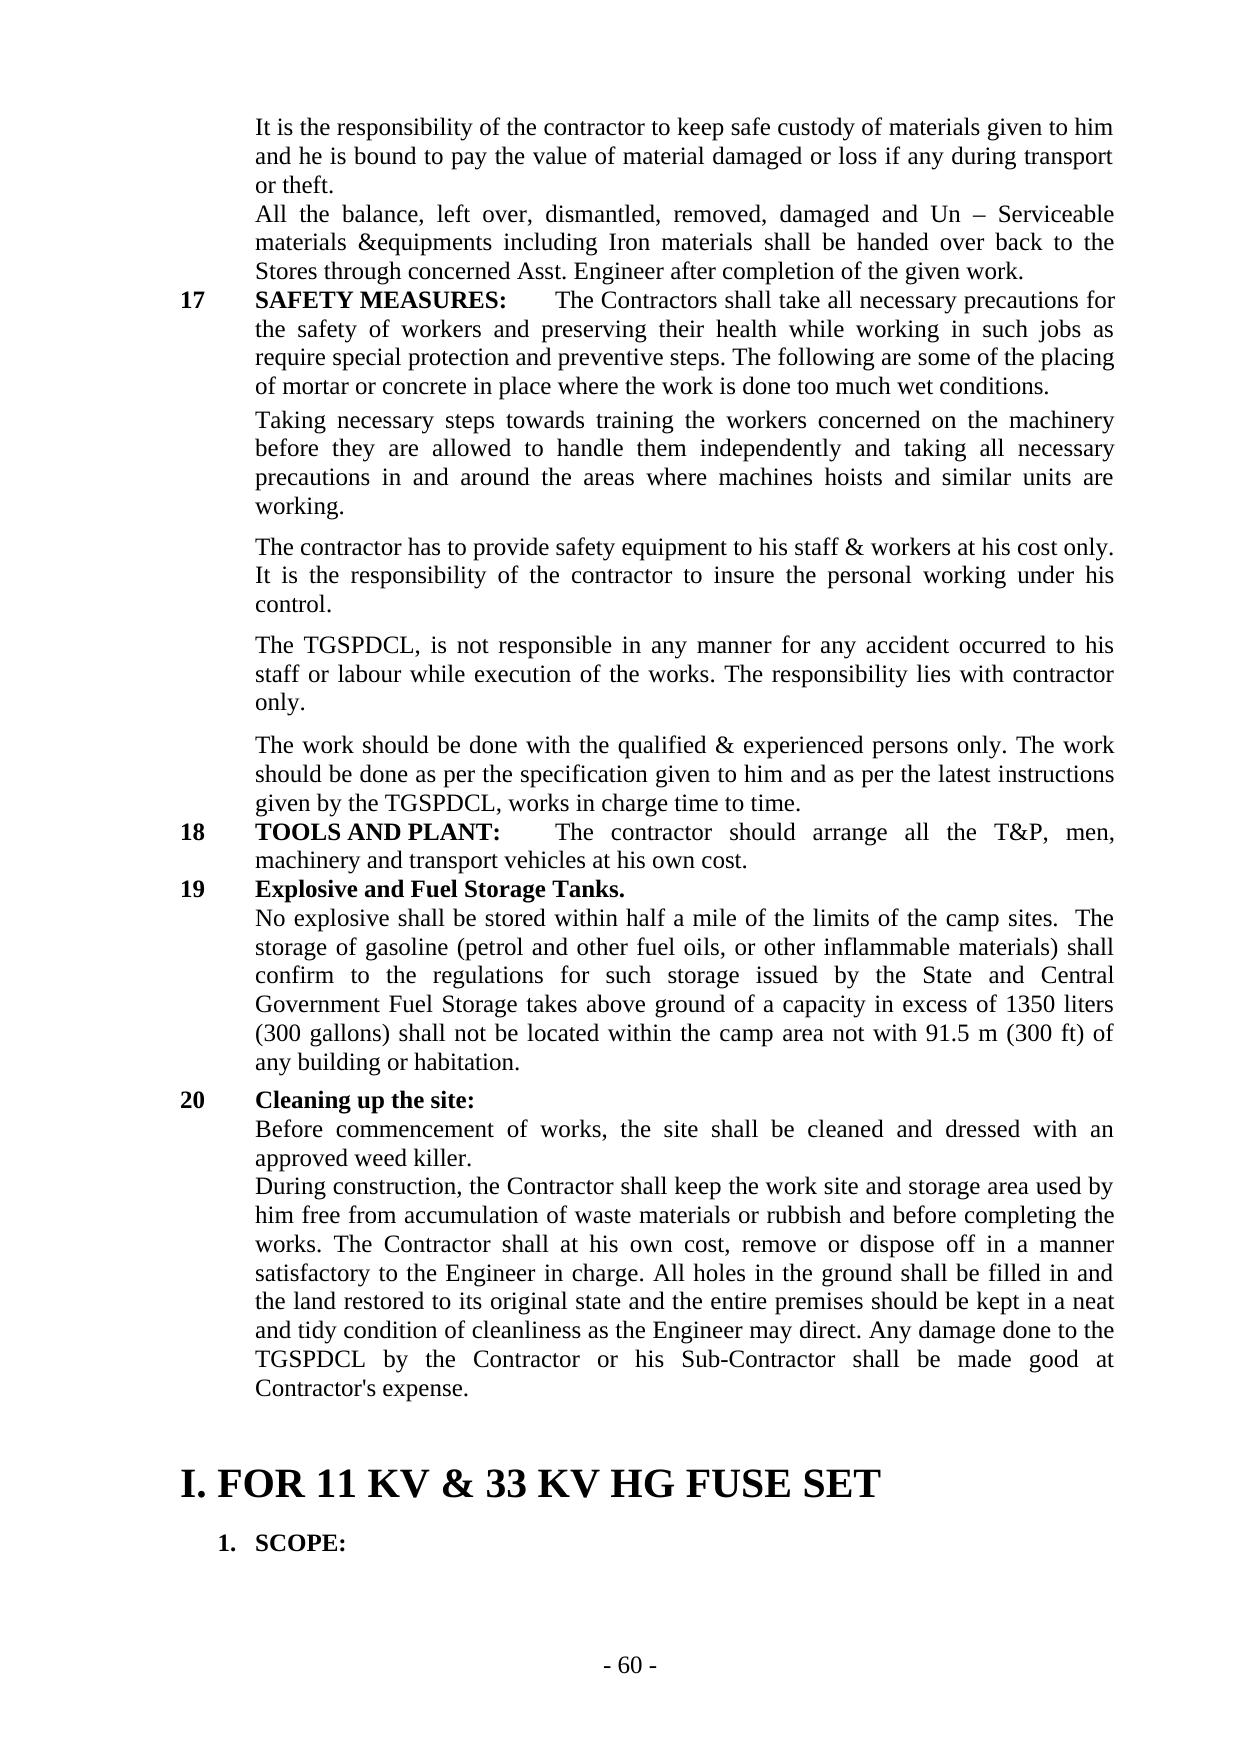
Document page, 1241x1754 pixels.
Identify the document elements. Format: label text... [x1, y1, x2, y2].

text 18 TOOLS AND PLANT: The contractor should arrange all the T&P, men, machinery and transport vehicles at his own cost. [180, 817, 1115, 874]
text 20 Cleaning up the site: [180, 1085, 1115, 1114]
text During construction, the Contractor shall keep the work site and storage area used by him free from accumulation of waste materials or rubbish and before completing the works. The Contractor shall at his own cost, remove or dispose off in a manner satisfactory to the Engineer in charge. All holes in the ground shall be filled in and the land restored to its original state and the entire premises should be kept in a neat and tidy condition of cleanliness as the Engineer may direct. Any damage done to the TGSPDCL by the Contractor or his Sub-Contractor shall be made good at Contractor's expense. [255, 1171, 1115, 1401]
text 19 Explosive and Fuel Storage Tanks. [180, 874, 1115, 903]
text 17 SAFETY MEASURES: The Contractors shall take all necessary precautions for the safety of workers and preserving their health while working in such jobs as require special protection and preventive steps. The following are some of the placing of mortar or concrete in place where the work is done too much wet conditions. [180, 285, 1115, 400]
text Before commencement of works, the site shall be cleaned and dressed with an approved weed killer. [255, 1114, 1115, 1171]
text It is the responsibility of the contractor to keep safe custody of materials given to him and he is bound to pay the value of material damaged or loss if any during transport or theft. [255, 112, 1115, 199]
text No explosive shall be stored within half a mile of the limits of the camp sites. The storage of gasoline (petrol and other fuel oils, or other inflammable materials) shall confirm to the regulations for such storage issued by the State and Central Government Fuel Storage takes above ground of a capacity in excess of 1350 liters (300 gallons) shall not be located within the camp area not with 91.5 m (300 ft) of any building or habitation. [255, 903, 1115, 1076]
text The contractor has to provide safety equipment to his staff & workers at his cost only. It is the responsibility of the contractor to insure the personal working under his control. [255, 532, 1115, 618]
text The work should be done with the qualified & experienced persons only. The work should be done as per the specification given to him and as per the latest instructions given by the TGSPDCL, works in charge time to time. [255, 731, 1115, 817]
text Taking necessary steps towards training the workers concerned on the machinery before they are allowed to handle them independently and taking all necessary precautions in and around the areas where machines hoists and similar units are working. [255, 405, 1115, 520]
text All the balance, left over, dismantled, removed, damaged and Un – Serviceable materials &equipments including Iron materials shall be handed over back to the Stores through concerned Asst. Engineer after completion of the given work. [255, 199, 1115, 285]
text 1. SCOPE: [180, 1528, 1115, 1557]
subtitle I. FOR 11 KV & 33 KV HG FUSE SET [180, 1459, 1115, 1507]
text The TGSPDCL, is not responsible in any manner for any accident occurred to his staff or labour while execution of the works. The responsibility lies with contractor only. [255, 630, 1115, 716]
